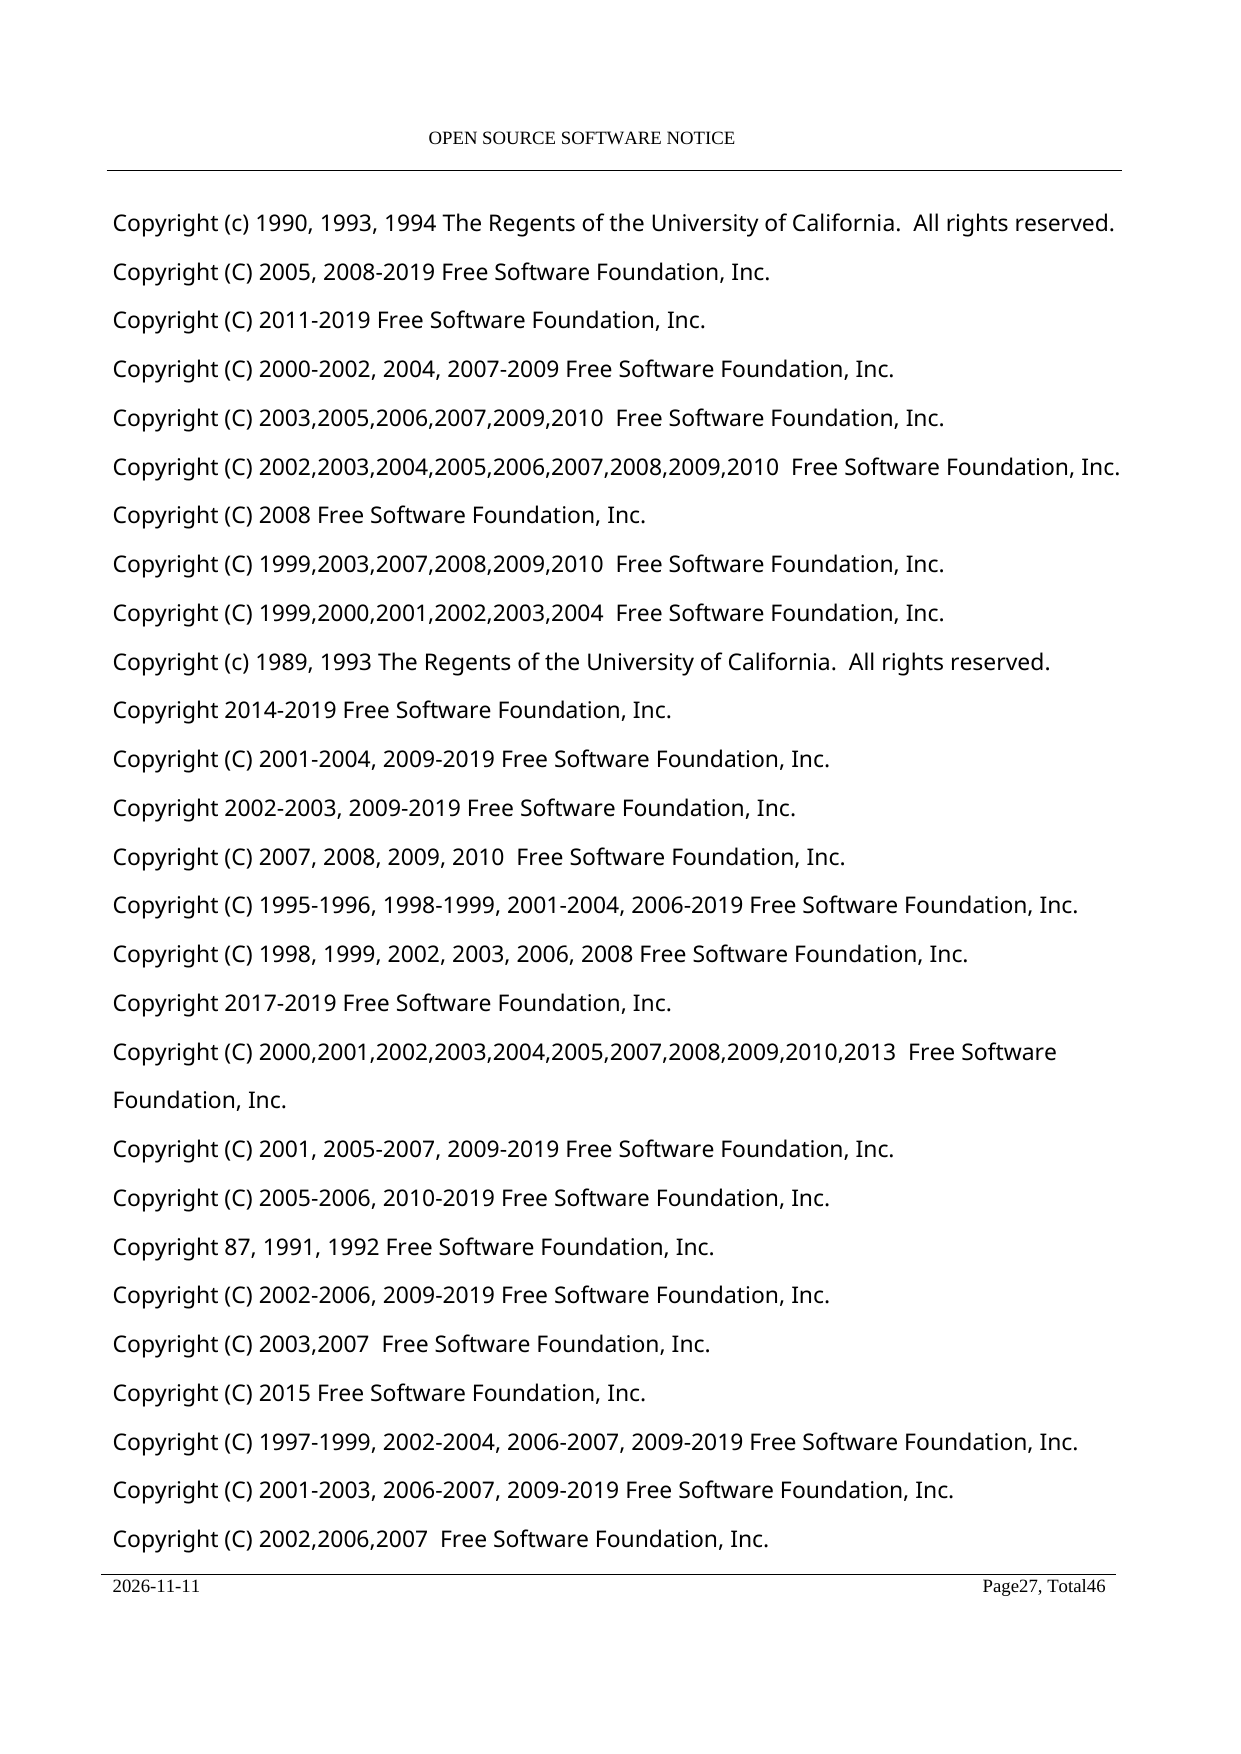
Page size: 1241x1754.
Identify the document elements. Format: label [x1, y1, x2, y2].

text [112, 206, 1128, 1555]
